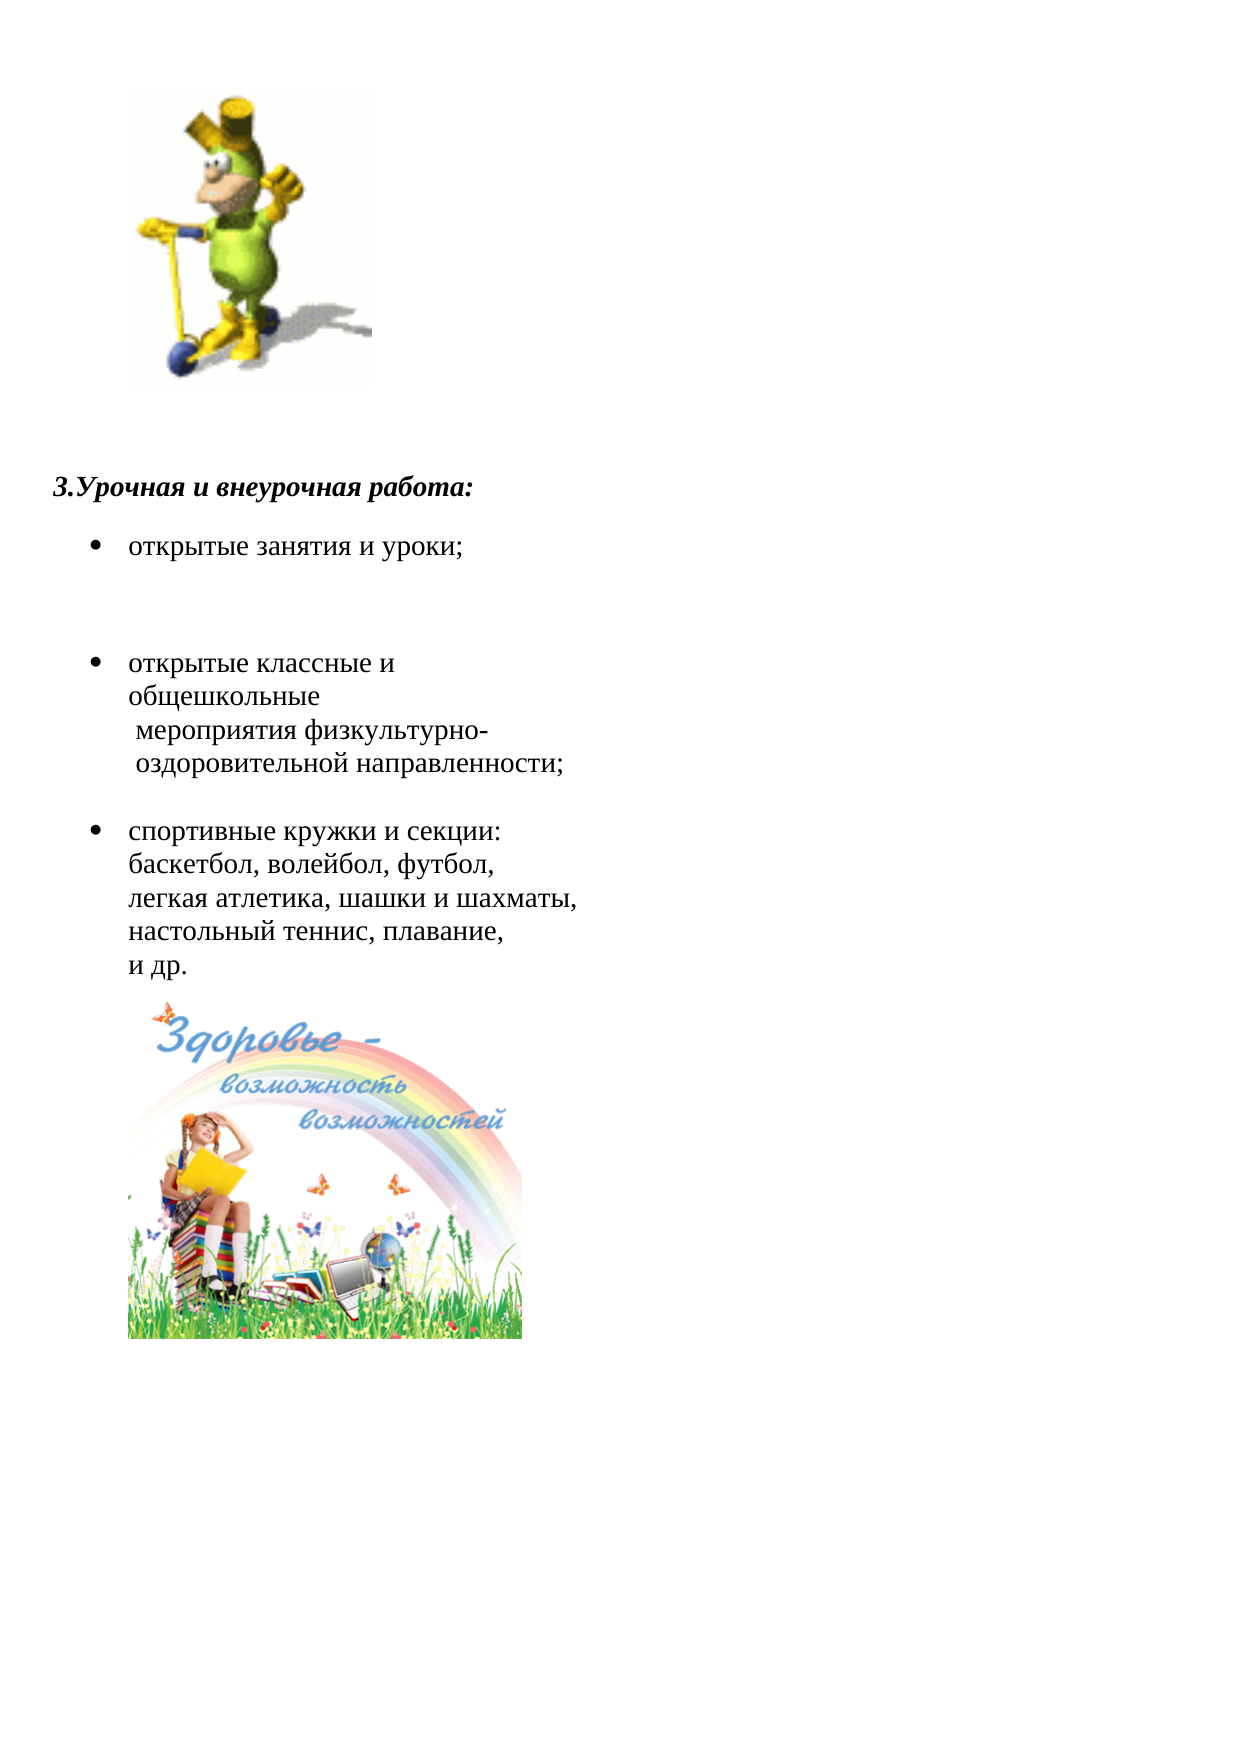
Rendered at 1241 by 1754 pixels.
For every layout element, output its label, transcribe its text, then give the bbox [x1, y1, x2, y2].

list открытые занятия и уроки; [91, 528, 583, 561]
text 3.Урочная и внеурочная работа: [53, 469, 1187, 503]
text и др. [128, 947, 583, 980]
list открытые классные и общешкольные [91, 645, 583, 712]
list спортивные кружки и секции: [91, 813, 583, 846]
text баскетбол, волейбол, футбол, [128, 846, 583, 880]
picture [128, 88, 372, 386]
text настольный теннис, плавание, [128, 913, 583, 947]
picture [128, 980, 522, 1339]
text мероприятия физкультурно- [128, 712, 583, 746]
text легкая атлетика, шашки и шахматы, [128, 880, 583, 913]
text оздоровительной направленности; [128, 746, 583, 779]
